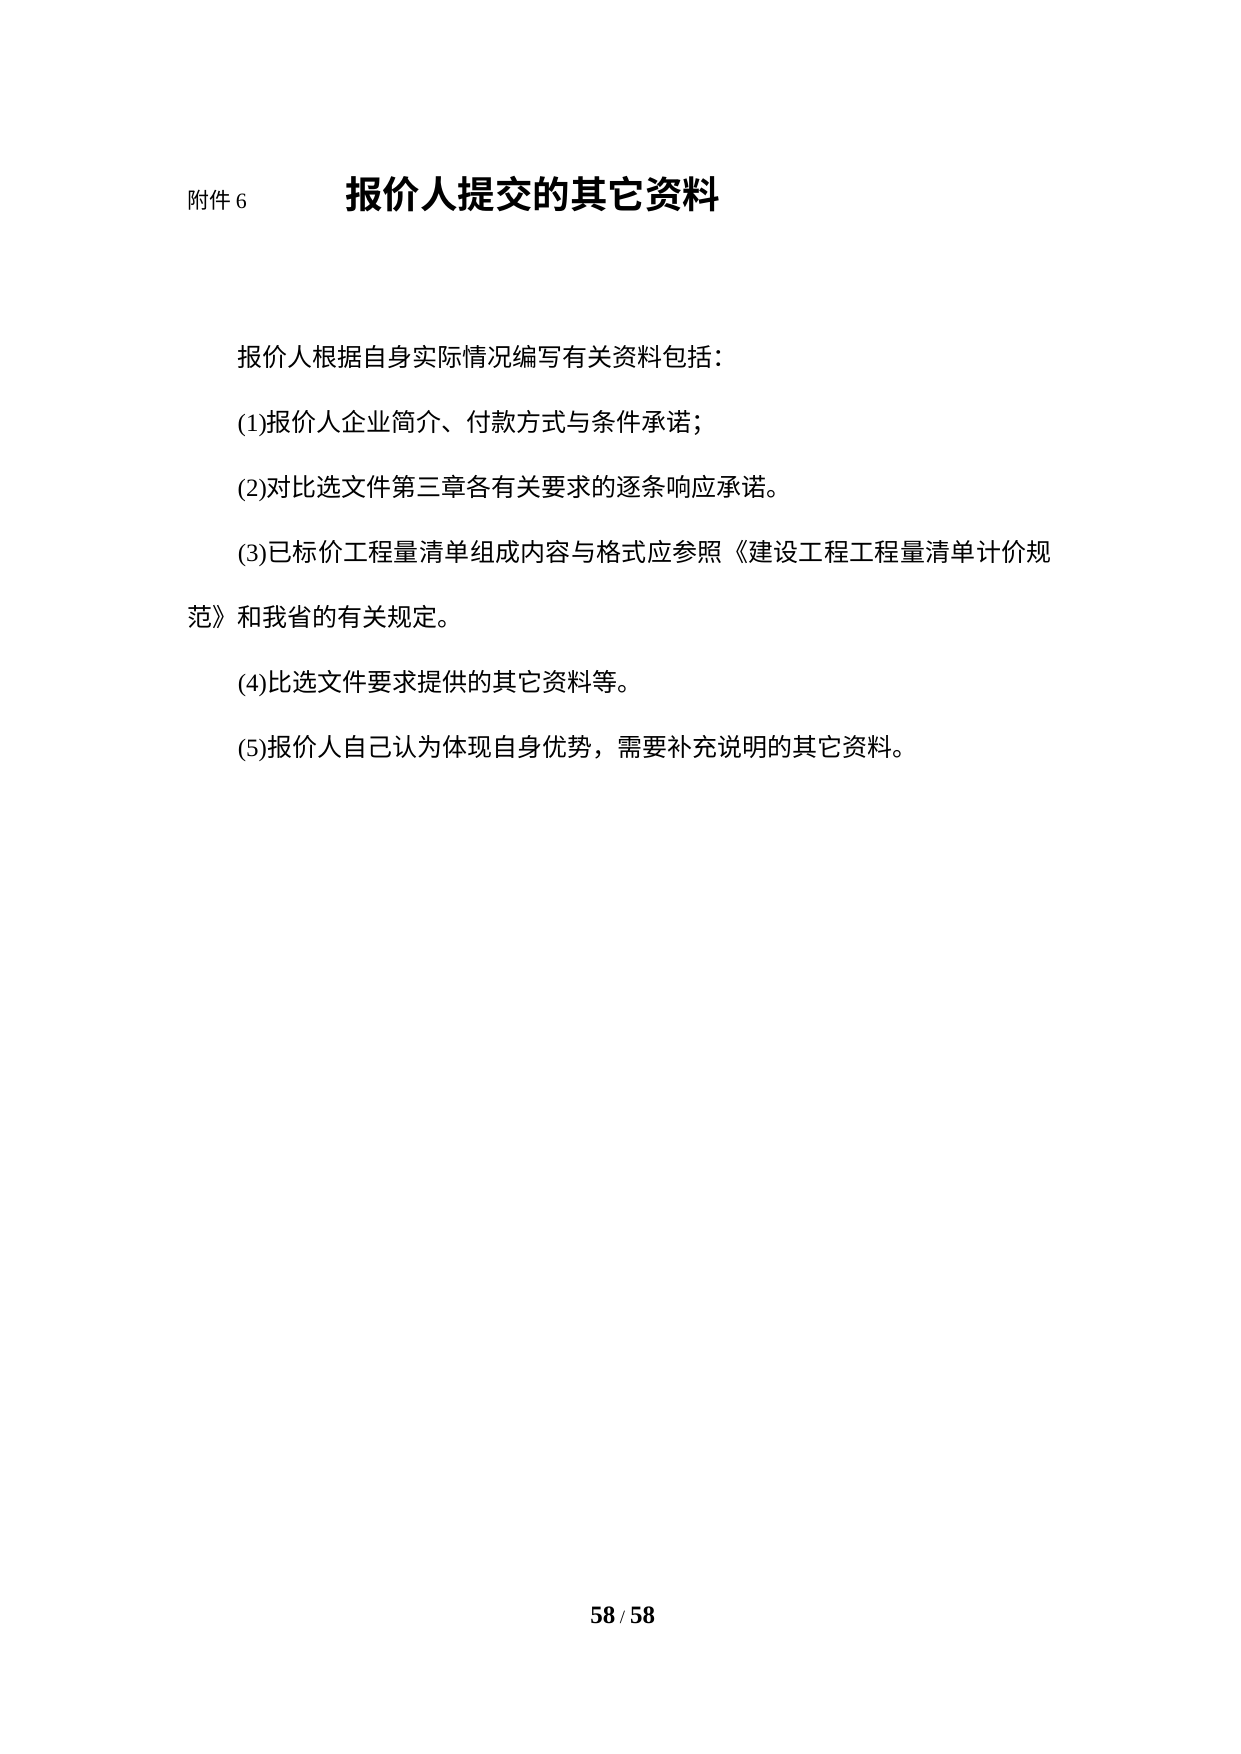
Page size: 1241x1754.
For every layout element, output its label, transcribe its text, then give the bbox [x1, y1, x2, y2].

text 报价人根据自身实际情况编写有关资料包括： [187, 323, 1053, 388]
text (5)报价人自己认为体现自身优势，需要补充说明的其它资料。 [187, 713, 1053, 778]
text (1)报价人企业简介、付款方式与条件承诺； [187, 388, 1053, 453]
text 附件6 报价人提交的其它资料 [187, 160, 1053, 225]
text (2)对比选文件第三章各有关要求的逐条响应承诺。 [187, 453, 1053, 518]
text (4)比选文件要求提供的其它资料等。 [187, 648, 1053, 713]
text (3)已标价工程量清单组成内容与格式应参照《建设工程工程量清单计价规范》和我省的有关规定。 [187, 518, 1053, 648]
